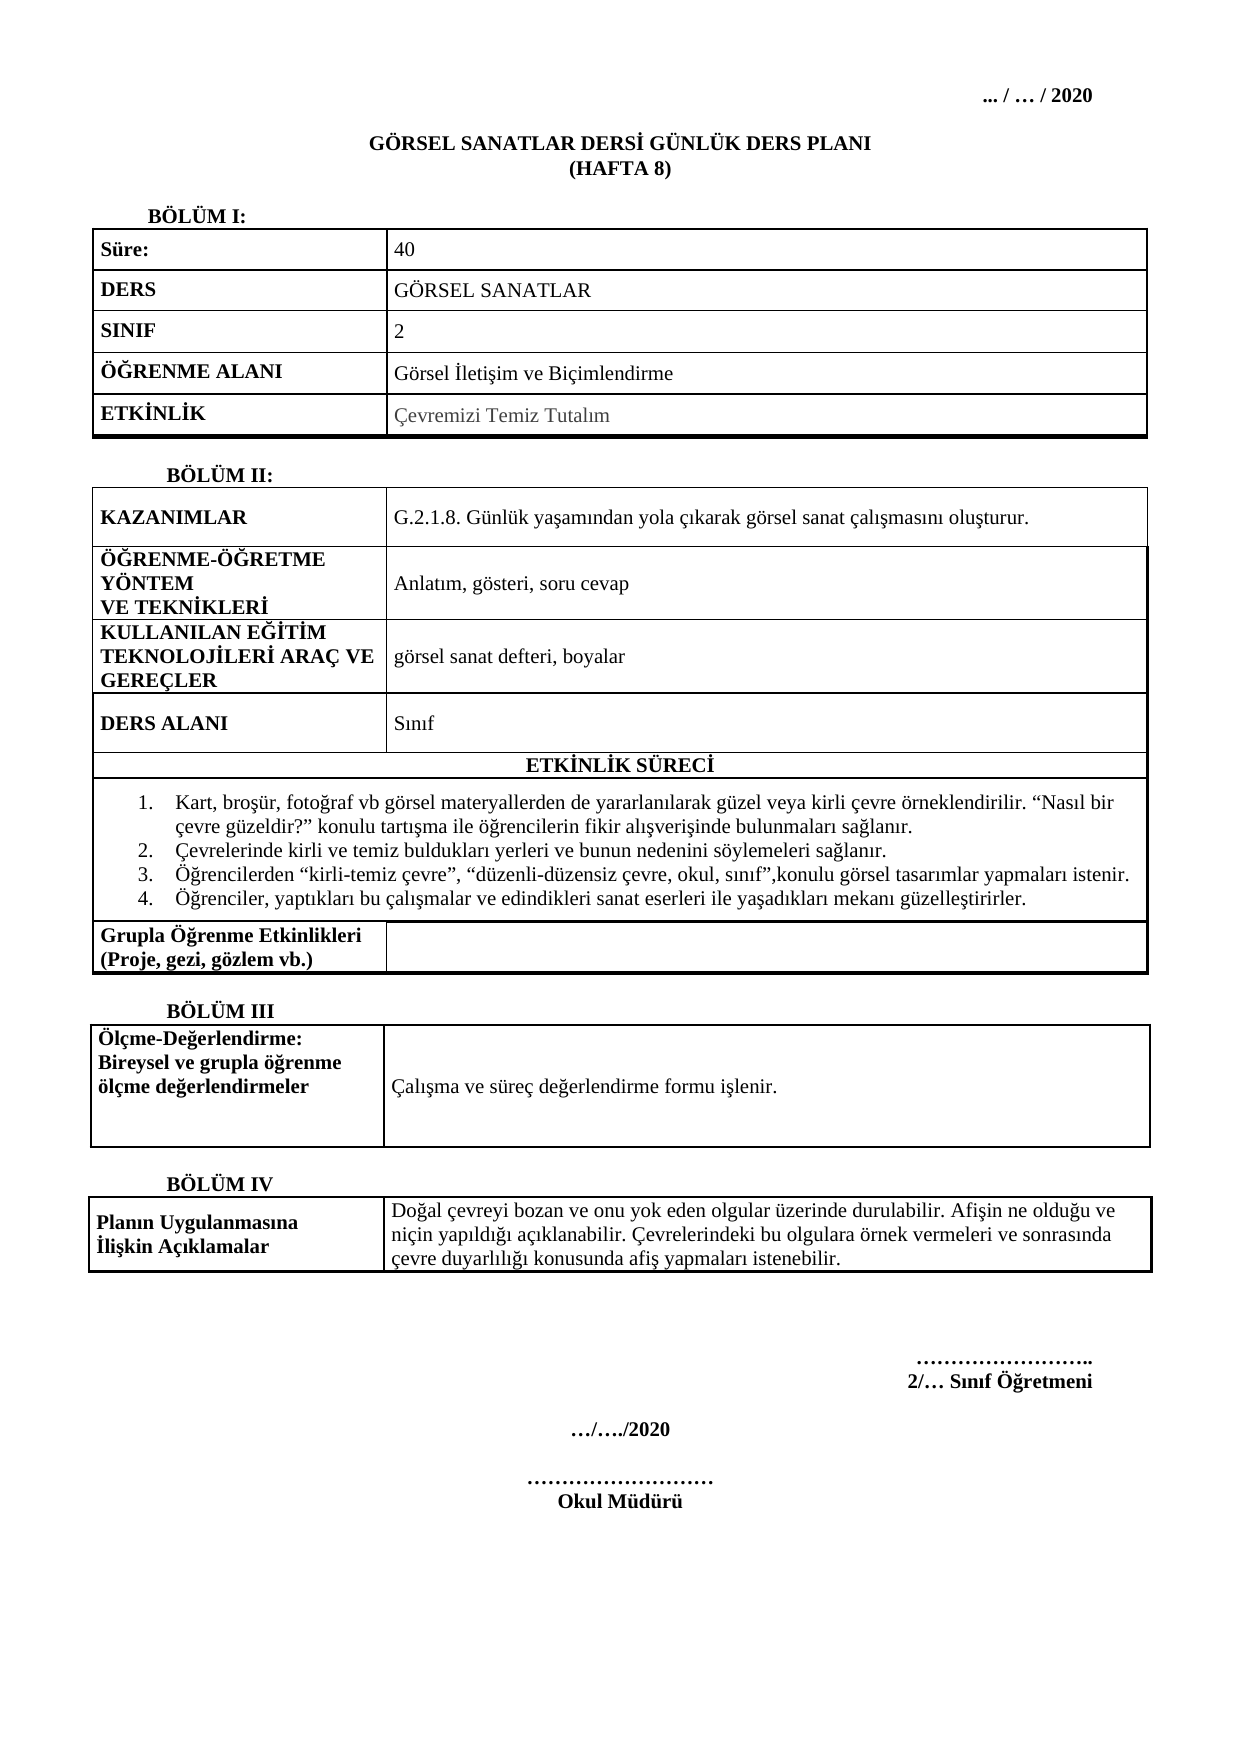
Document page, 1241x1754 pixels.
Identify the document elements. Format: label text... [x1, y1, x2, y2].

text BÖLÜM I: [148, 203, 1093, 228]
table_cell Sınıf [387, 694, 1146, 752]
text …………………….. [148, 1344, 1093, 1369]
text ……………………… [148, 1465, 1093, 1489]
table_header G.2.1.8. Günlük yaşamından yola çıkarak görsel sanat çalışmasını oluşturur. [387, 488, 1147, 546]
table_cell Görsel İletişim ve Biçimlendirme [388, 353, 1146, 393]
text GÖRSEL SANATLAR DERSİ GÜNLÜK DERS PLANI [148, 131, 1093, 155]
table_cell SINIF [94, 311, 386, 352]
table_cell Anlatım, gösteri, soru cevap [387, 547, 1146, 619]
table_header Ölçme-Değerlendirme: Bireysel ve grupla öğrenme ölçme değerlendirmeler [92, 1026, 383, 1146]
table_cell ÖĞRENME ALANI [94, 353, 386, 393]
table_cell Grupla Öğrenme Etkinlikleri (Proje, gezi, gözlem vb.) [94, 922, 386, 971]
subtitle BÖLÜM III [148, 999, 1093, 1023]
table_cell DERS [94, 271, 386, 310]
text Okul Müdürü [148, 1489, 1093, 1513]
text BÖLÜM II: [148, 463, 1093, 487]
table_header Doğal çevreyi bozan ve onu yok eden olgular üzerinde durulabilir. Afişin ne olduğu ve niçin yapıldığı açıklanabilir. Çevrelerindeki bu olgulara örnek vermeleri ve sonrasında çevre duyarlılığı konusunda afiş yapmaları istenebilir. [385, 1198, 1150, 1270]
table_cell [387, 923, 1146, 971]
text ... / … / 2020 [148, 83, 1093, 107]
table_cell ÖĞRENME-ÖĞRETME YÖNTEM VE TEKNİKLERİ [93, 547, 386, 619]
table_header 40 [388, 230, 1146, 269]
text (HAFTA 8) [148, 155, 1093, 179]
table_cell Çevremizi Temiz Tutalım [388, 395, 1146, 434]
subtitle BÖLÜM IV [148, 1172, 1093, 1196]
table_cell 2 [388, 311, 1146, 352]
table_header Planın Uygulanmasına İlişkin Açıklamalar [90, 1198, 383, 1270]
table_header Çalışma ve süreç değerlendirme formu işlenir. [385, 1026, 1149, 1146]
table_cell ETKİNLİK [94, 395, 386, 434]
text 2/… Sınıf Öğretmeni [148, 1369, 1093, 1393]
table_cell GÖRSEL SANATLAR [388, 271, 1146, 310]
table_cell Kart, broşür, fotoğraf vb görsel materyallerden de yararlanılarak güzel veya kirli çevre örneklendirilir. “Nasıl bir çevre güzeldir?” konulu tartışma ile öğrencilerin fikir alışverişinde bulunmaları sağlanır. Çevrelerinde kirli ve temiz buldukları yerleri ve bunun nedenini söylemeleri sağlanır. Öğrencilerden “kirli-temiz çevre”, “düzenli-düzensiz çevre, okul, sınıf”,konulu görsel tasarımlar yapmaları istenir. Öğrenciler, yaptıkları bu çalışmalar ve edindikleri sanat eserleri ile yaşadıkları mekanı güzelleştirirler. [94, 779, 1146, 920]
table_cell görsel sanat defteri, boyalar [387, 620, 1146, 692]
table_header Süre: [94, 230, 386, 269]
table_cell ETKİNLİK SÜRECİ [94, 753, 1146, 777]
table_cell KULLANILAN EĞİTİM TEKNOLOJİLERİ ARAÇ VE GEREÇLER [93, 620, 386, 692]
text …/…./2020 [148, 1417, 1093, 1441]
table_header KAZANIMLAR [93, 488, 386, 546]
table_cell DERS ALANI [94, 694, 386, 752]
